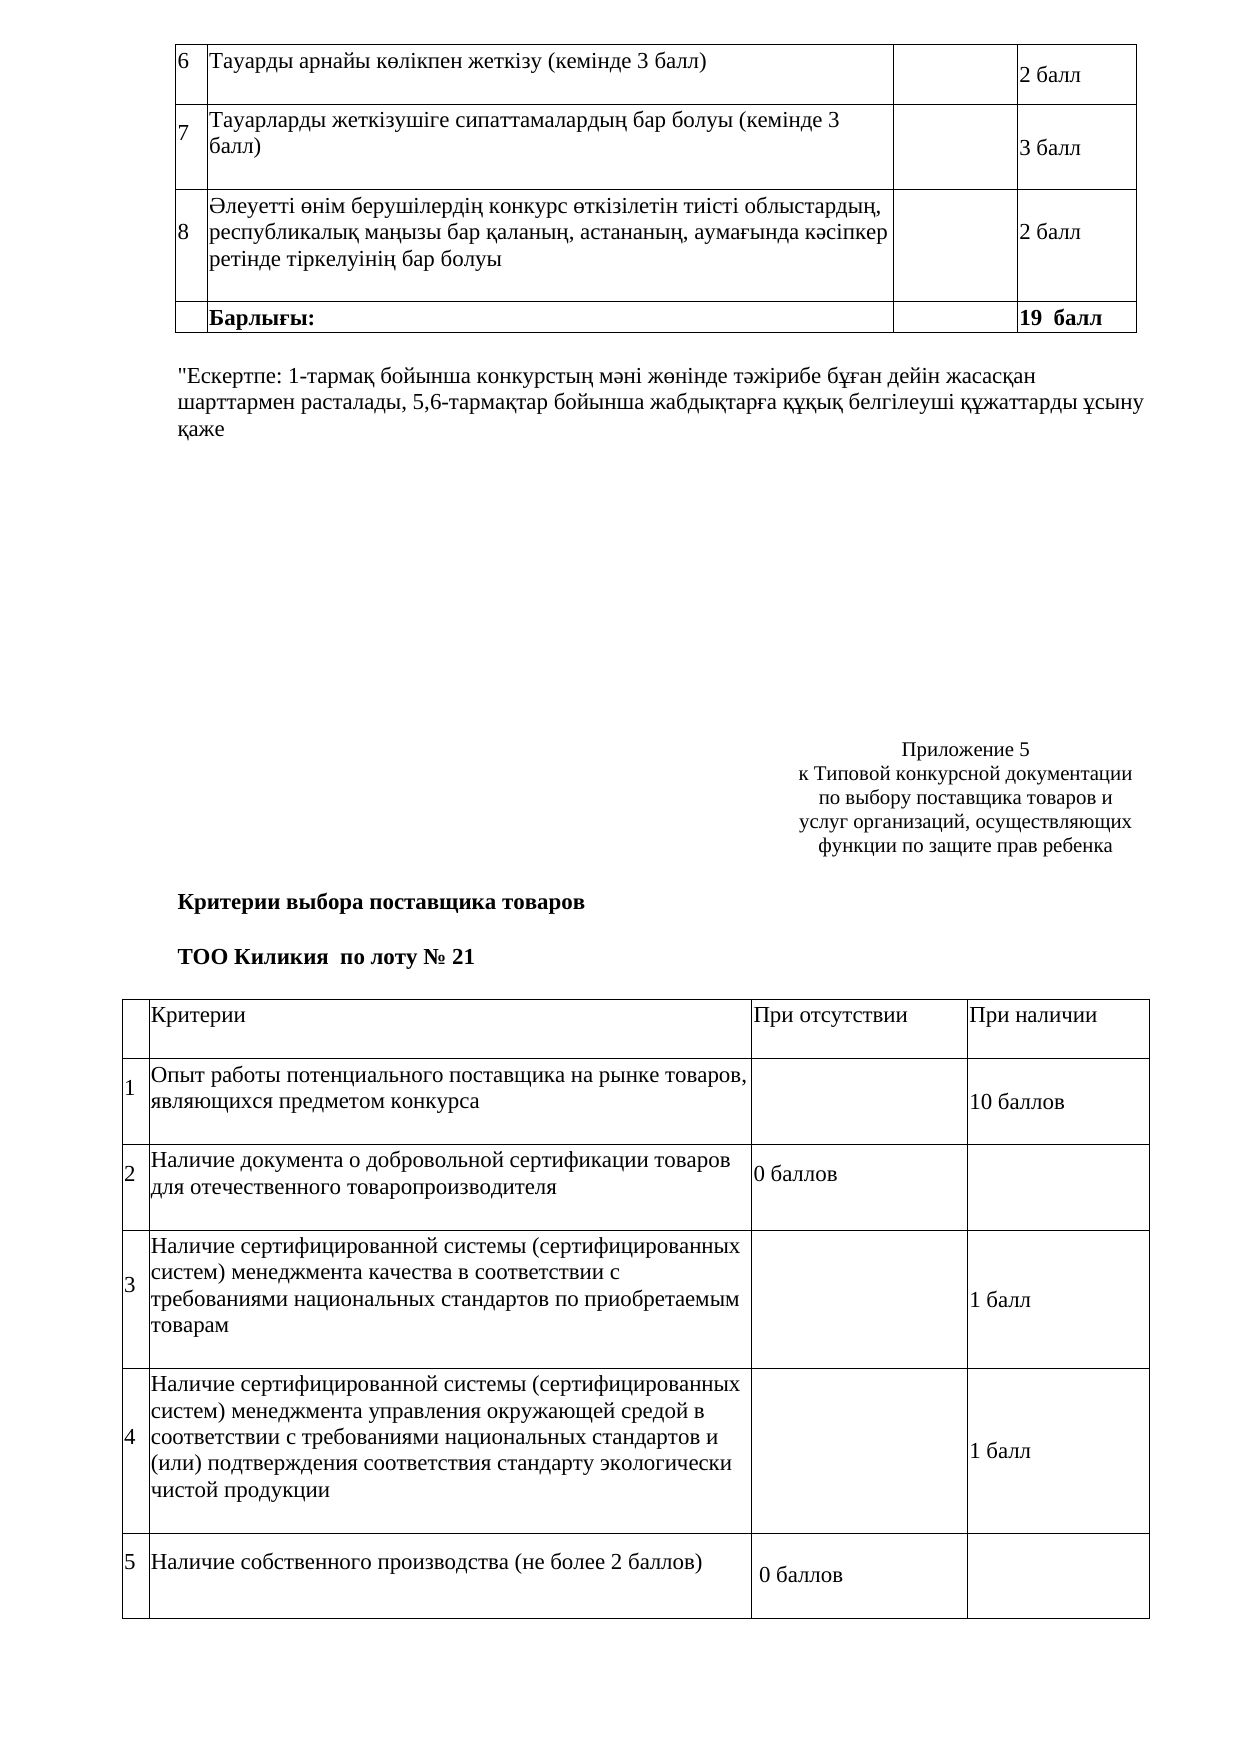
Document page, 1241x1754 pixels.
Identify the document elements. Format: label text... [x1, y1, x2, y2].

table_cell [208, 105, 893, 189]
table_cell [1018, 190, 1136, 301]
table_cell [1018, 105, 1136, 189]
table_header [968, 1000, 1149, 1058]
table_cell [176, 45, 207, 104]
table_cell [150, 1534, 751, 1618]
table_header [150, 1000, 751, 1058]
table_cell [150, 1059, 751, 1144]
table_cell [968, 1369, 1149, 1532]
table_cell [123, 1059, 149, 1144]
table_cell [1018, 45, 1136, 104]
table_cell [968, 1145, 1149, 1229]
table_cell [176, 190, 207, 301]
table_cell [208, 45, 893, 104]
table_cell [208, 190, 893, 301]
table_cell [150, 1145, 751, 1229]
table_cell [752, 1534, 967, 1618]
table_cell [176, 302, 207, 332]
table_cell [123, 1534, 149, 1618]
subtitle ТОО Киликия по лоту № 21 [177, 943, 1152, 970]
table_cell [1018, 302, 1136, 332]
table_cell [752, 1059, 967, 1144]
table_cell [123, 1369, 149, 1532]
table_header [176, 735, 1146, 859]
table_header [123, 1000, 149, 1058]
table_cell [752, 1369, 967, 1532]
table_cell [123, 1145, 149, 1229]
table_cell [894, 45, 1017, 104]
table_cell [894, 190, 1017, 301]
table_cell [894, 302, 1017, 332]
text "Ескертпе: 1-тармақ бойынша конкурстың мәні жөнінде тәжірибе бұған дейін жасасқан шарттармен расталады, 5,6-тармақтар бойынша жабдықтарға құқық белгілеуші құжаттарды ұсыну қаже [177, 362, 1152, 441]
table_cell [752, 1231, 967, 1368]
subtitle Критерии выбора поставщика товаров [177, 888, 1152, 914]
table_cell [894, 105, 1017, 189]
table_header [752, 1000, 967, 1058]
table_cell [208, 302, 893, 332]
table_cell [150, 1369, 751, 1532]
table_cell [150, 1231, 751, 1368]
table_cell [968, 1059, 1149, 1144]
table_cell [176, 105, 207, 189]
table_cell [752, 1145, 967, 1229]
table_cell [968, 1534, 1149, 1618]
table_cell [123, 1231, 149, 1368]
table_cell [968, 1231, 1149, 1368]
